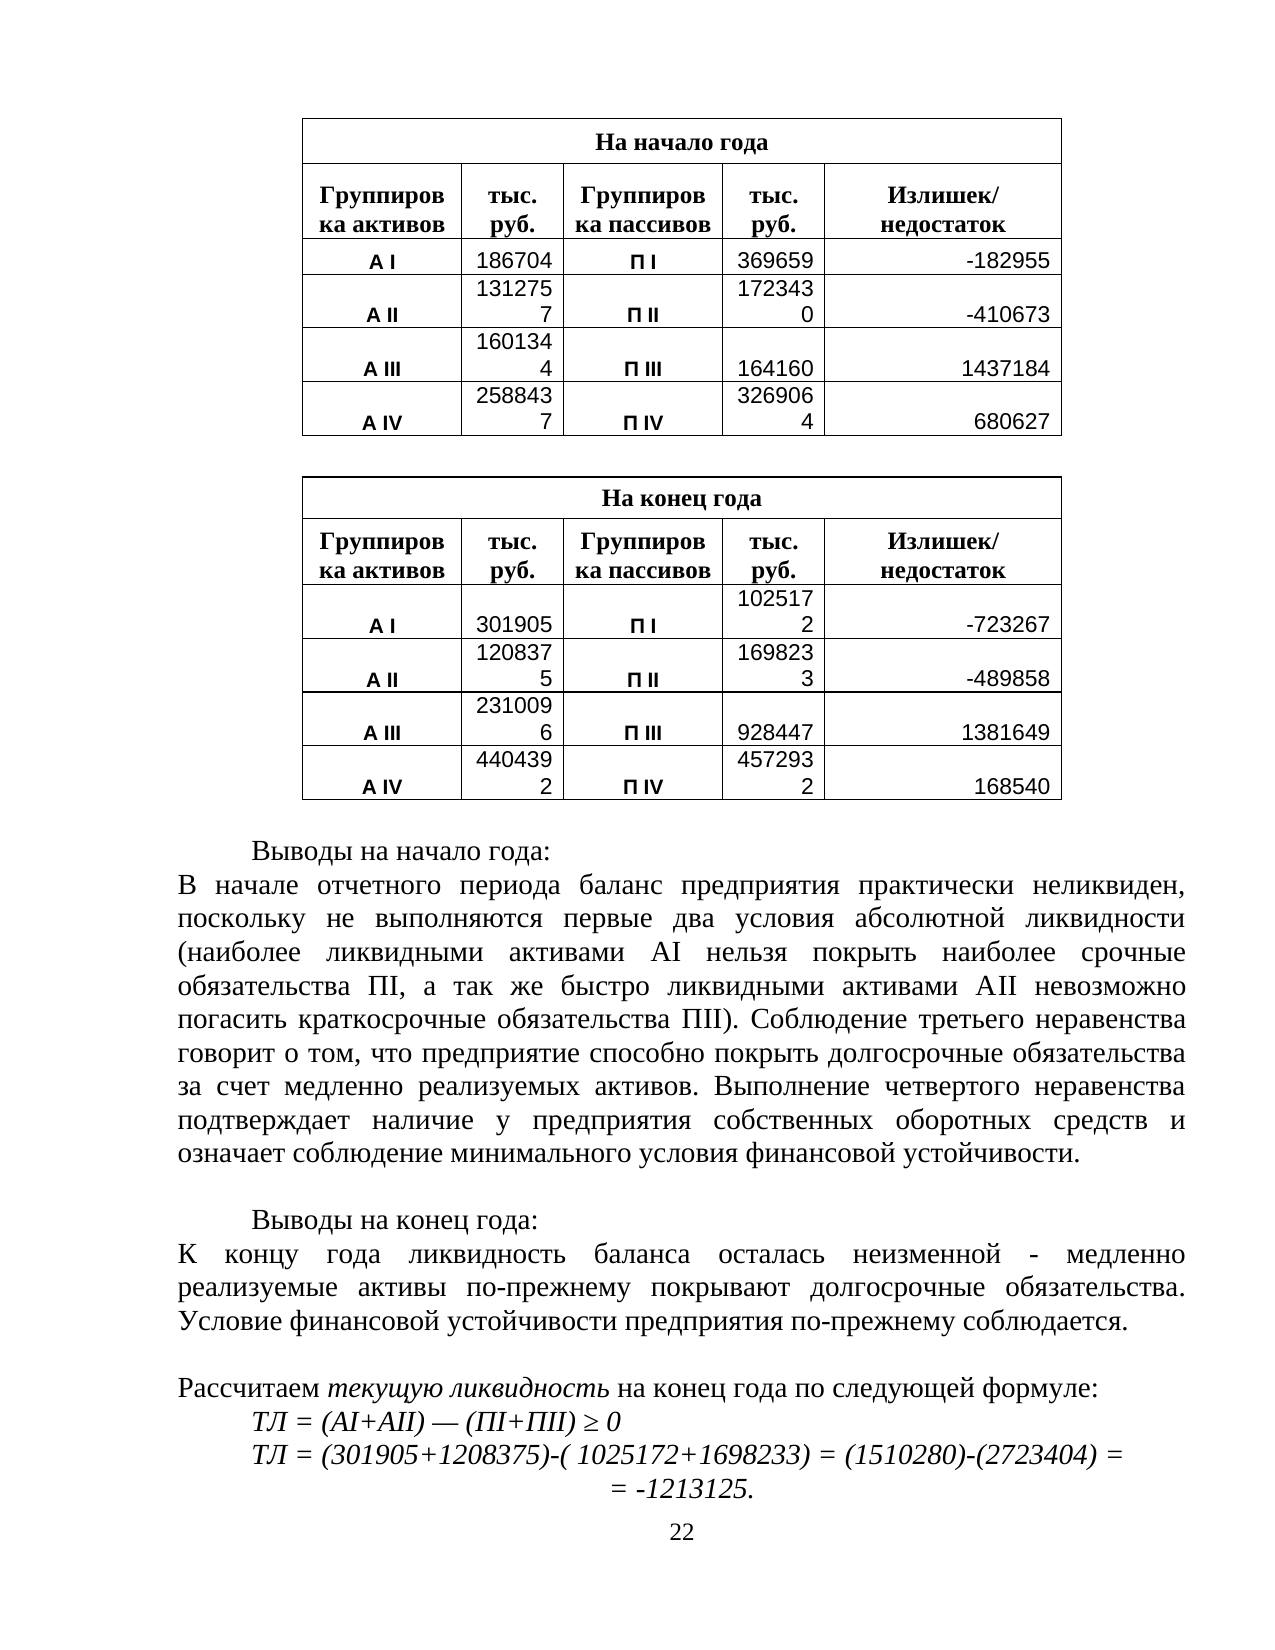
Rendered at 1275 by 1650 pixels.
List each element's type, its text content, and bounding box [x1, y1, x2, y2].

table_cell -489858 [825, 639, 1061, 691]
table_cell Группировка пассивов [564, 519, 722, 584]
table_cell Группировка активов [303, 164, 461, 238]
table_cell П II [564, 639, 722, 691]
table_cell 301905 [462, 585, 563, 638]
table_cell 4404392 [462, 746, 563, 799]
table_cell 3269064 [723, 382, 824, 435]
table_cell -410673 [825, 275, 1061, 327]
table_cell 164160 [723, 328, 824, 381]
table_cell П IV [564, 382, 722, 435]
table_cell A II [303, 275, 461, 327]
table_cell 1723430 [723, 275, 824, 327]
table_header На конец года [303, 478, 1061, 518]
text Рассчитаем текущую ликвидность на конец года по следующей формуле: [177, 1370, 1186, 1404]
table_cell A III [303, 693, 461, 745]
table_cell A IV [303, 382, 461, 435]
table_cell тыс. руб. [723, 519, 824, 584]
table_cell П II [564, 275, 722, 327]
table_cell А I [303, 239, 461, 273]
table_cell А I [303, 585, 461, 638]
text = -1213125. [177, 1471, 1186, 1504]
table_cell Излишек/недостаток [825, 519, 1061, 584]
text К концу года ликвидность баланса осталась неизменной - медленно реализуемые активы по-прежнему покрывают долгосрочные обязательства. Условие финансовой устойчивости предприятия по-прежнему соблюдается. [177, 1236, 1186, 1337]
table_cell A II [303, 639, 461, 691]
table_cell 369659 [723, 239, 824, 273]
table_cell 2310096 [462, 693, 563, 745]
table_cell тыс. руб. [462, 164, 563, 238]
table_cell 4572932 [723, 746, 824, 799]
text Выводы на конец года: [177, 1202, 1186, 1236]
table_cell 1601344 [462, 328, 563, 381]
table_cell Излишек/недостаток [825, 164, 1061, 238]
table_cell 1025172 [723, 585, 824, 638]
text В начале отчетного периода баланс предприятия практически неликвиден, поскольку не выполняются первые два условия абсолютной ликвидности (наиболее ликвидными активами AI нельзя покрыть наиболее срочные обязательства ПI, а так же быстро ликвидными активами АII невозможно погасить краткосрочные обязательства ПII). Соблюдение третьего неравенства говорит о том, что предприятие способно покрыть долгосрочные обязательства за счет медленно реализуемых активов. Выполнение четвертого неравенства подтверждает наличие у предприятия собственных оборотных средств и означает соблюдение минимального условия финансовой устойчивости. [177, 867, 1186, 1169]
table_cell Группировка активов [303, 519, 461, 584]
table_cell 168540 [825, 746, 1061, 799]
table_cell 2588437 [462, 382, 563, 435]
table_cell П I [564, 239, 722, 273]
text ТЛ = (AI+AII) — (ПI+ПII) ≥ 0 [177, 1404, 1186, 1437]
table_cell A III [303, 328, 461, 381]
table_cell 1208375 [462, 639, 563, 691]
table_cell П III [564, 693, 722, 745]
text Выводы на начало года: [177, 833, 1186, 867]
table_cell 928447 [723, 693, 824, 745]
table_cell Группировка пассивов [564, 164, 722, 238]
table_cell 1312757 [462, 275, 563, 327]
table_cell 680627 [825, 382, 1061, 435]
table_cell 1437184 [825, 328, 1061, 381]
table_cell П IV [564, 746, 722, 799]
table_cell П I [564, 585, 722, 638]
table_cell -723267 [825, 585, 1061, 638]
table_cell тыс. руб. [462, 519, 563, 584]
table_cell 186704 [462, 239, 563, 273]
text ТЛ = (301905+1208375)-( 1025172+1698233) = (1510280)-(2723404) = [177, 1437, 1186, 1471]
table_header На начало года [303, 119, 1061, 163]
table_cell 1698233 [723, 639, 824, 691]
table_cell П III [564, 328, 722, 381]
table_cell A IV [303, 746, 461, 799]
table_cell 1381649 [825, 693, 1061, 745]
table_cell -182955 [825, 239, 1061, 273]
table_cell тыс. руб. [723, 164, 824, 238]
